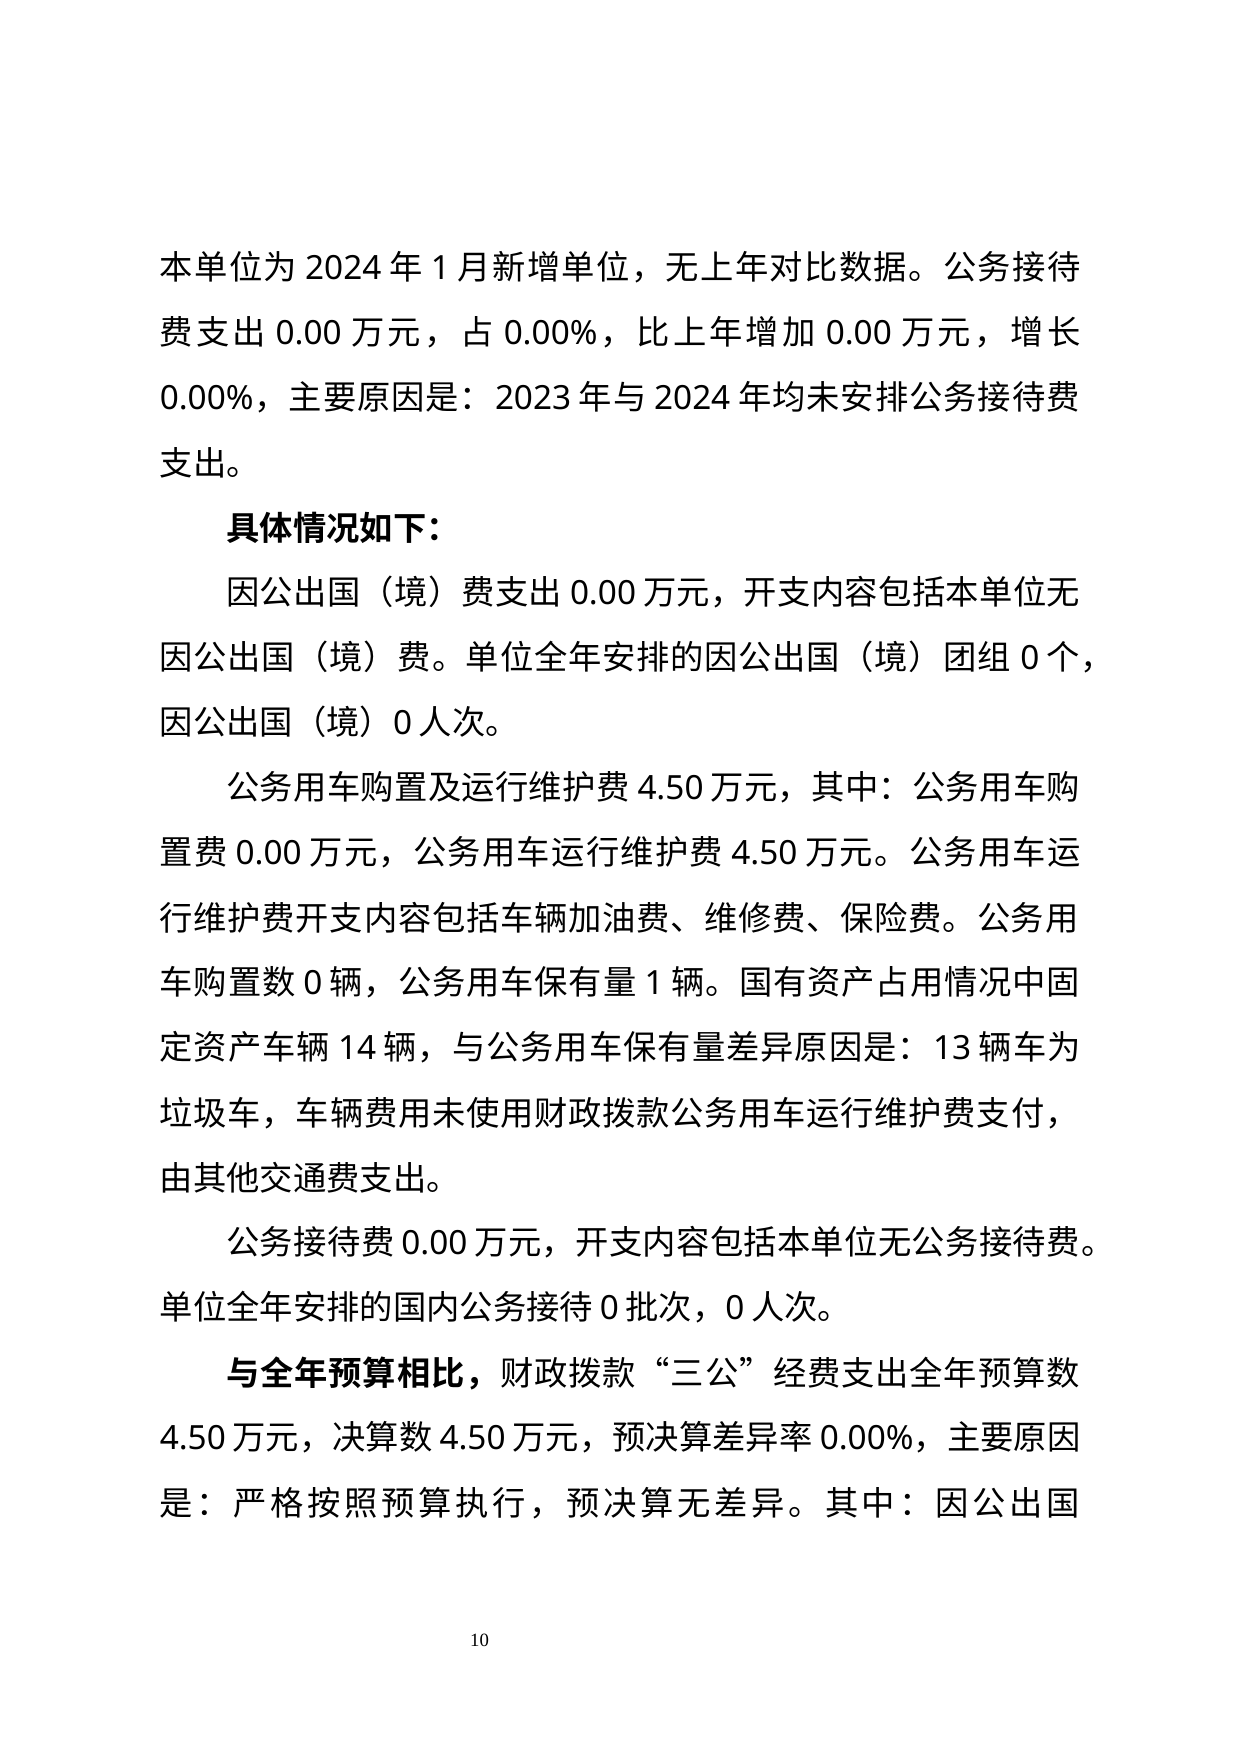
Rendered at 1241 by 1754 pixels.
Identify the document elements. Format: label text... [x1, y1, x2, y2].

text 具体情况如下： [159, 493, 1081, 558]
text 公务接待费0.00万元，开支内容包括本单位无公务接待费。单位全年安排的国内公务接待0批次，0人次。 [159, 1208, 1081, 1338]
text 公务用车购置及运行维护费4.50万元，其中：公务用车购置费0.00万元，公务用车运行维护费4.50万元。公务用车运行维护费开支内容包括车辆加油费、维修费、保险费。公务用车购置数0辆，公务用车保有量1辆。国有资产占用情况中固定资产车辆14辆，与公务用车保有量差异原因是：13辆车为垃圾车，车辆费用未使用财政拨款公务用车运行维护费支付，由其他交通费支出。 [159, 753, 1081, 1208]
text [159, 233, 1081, 493]
text 因公出国（境）费支出0.00万元，开支内容包括本单位无因公出国（境）费。单位全年安排的因公出国（境）团组0个，因公出国（境）0人次。 [159, 558, 1081, 753]
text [159, 1338, 1081, 1533]
